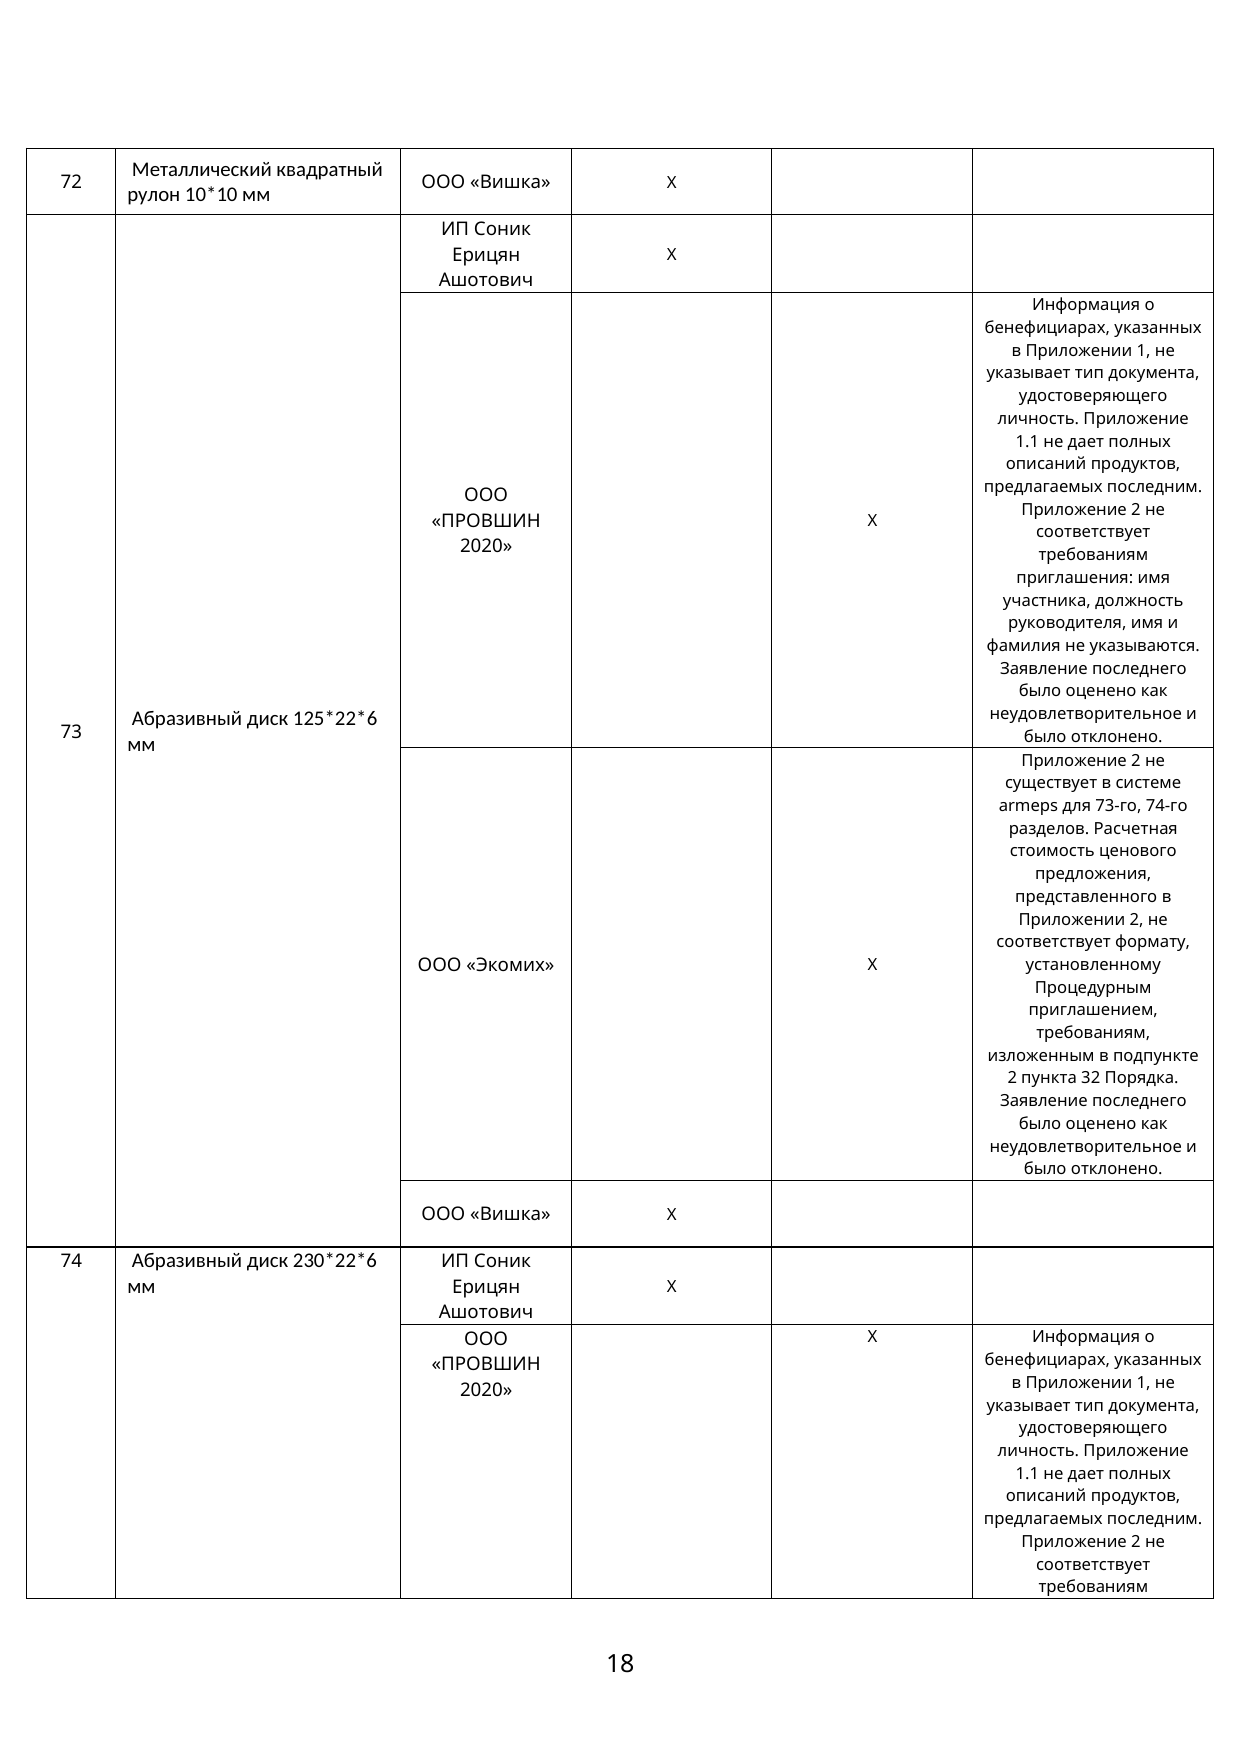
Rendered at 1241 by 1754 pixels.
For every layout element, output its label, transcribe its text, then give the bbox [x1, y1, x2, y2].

table_cell [772, 1248, 972, 1324]
table_cell X [772, 1325, 972, 1597]
table_cell ИП Соник Ерицян Ашотович [401, 215, 571, 292]
table_cell 74 [27, 1248, 115, 1597]
table_cell ООО «Вишка» [401, 1181, 571, 1246]
table_cell X [772, 748, 972, 1180]
table_cell ООО «ПРОВШИН 2020» [401, 1325, 571, 1597]
table_cell ИП Соник Ерицян Ашотович [401, 1248, 571, 1324]
table_cell ООО «Экомих» [401, 748, 571, 1180]
table_cell 72 [27, 149, 115, 214]
table_cell Абразивный диск 230*22*6 мм [116, 1248, 400, 1597]
table_cell [572, 748, 771, 1180]
table_cell X [572, 1181, 771, 1246]
table_cell [772, 1181, 972, 1246]
table_cell X [572, 215, 771, 292]
table_cell [772, 215, 972, 292]
table_cell [772, 149, 972, 214]
table_cell 73 [27, 215, 115, 1246]
table_cell ООО «ПРОВШИН 2020» [401, 293, 571, 747]
table_cell X [572, 1248, 771, 1324]
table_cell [973, 1325, 1213, 1597]
table_cell Приложение 2 не существует в системе armeps для 73-го, 74-го разделов. Расчетная стоимость ценового предложения, представленного в Приложении 2, не соответствует формату, установленному Процедурным приглашением, требованиям, изложенным в подпункте 2 пункта 32 Порядка. Заявление последнего было оценено как неудовлетворительное и было отклонено. [973, 748, 1213, 1180]
table_cell [572, 293, 771, 747]
table_cell [973, 149, 1213, 214]
table_cell [973, 215, 1213, 292]
table_cell Металлический квадратный рулон 10*10 мм [116, 149, 400, 214]
table_cell X [772, 293, 972, 747]
table_cell X [572, 149, 771, 214]
table_cell Абразивный диск 125*22*​​6 мм [116, 215, 400, 1246]
table_cell [973, 1181, 1213, 1246]
table_cell [973, 1248, 1213, 1324]
table_cell ООО «Вишка» [401, 149, 571, 214]
table_cell [572, 1325, 771, 1597]
